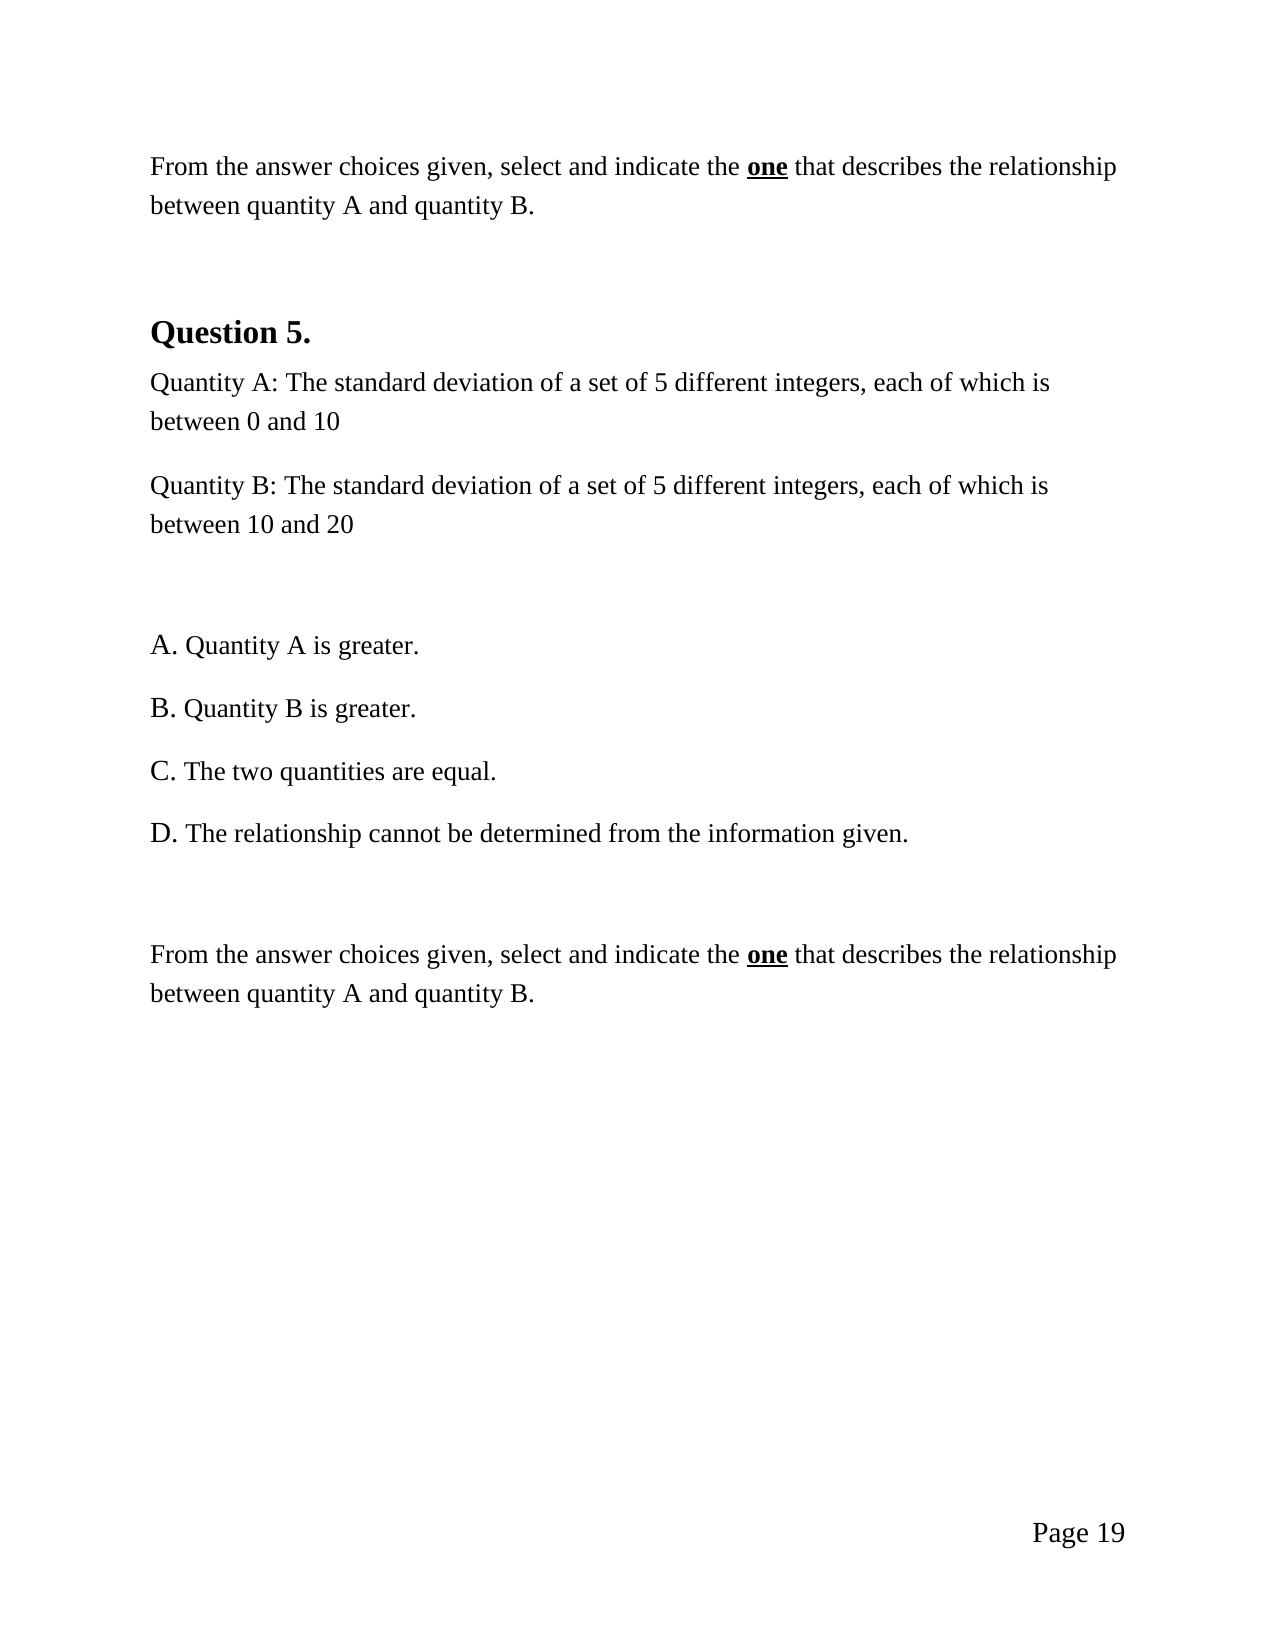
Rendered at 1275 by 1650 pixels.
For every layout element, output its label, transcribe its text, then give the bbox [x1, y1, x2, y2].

list The two quantities are equal. [150, 753, 1125, 786]
text From the answer choices given, select and indicate the one that describes the relationship between quantity A and quantity B. [150, 938, 1125, 1008]
text Quantity B: The standard deviation of a set of 5 different integers, each of which is between 10 and 20 [150, 469, 1125, 539]
list The relationship cannot be determined from the information given. [150, 816, 1125, 849]
text Quantity A: The standard deviation of a set of 5 different integers, each of which is between 0 and 10 [150, 367, 1125, 437]
text From the answer choices given, select and indicate the one that describes the relationship between quantity A and quantity B. [150, 150, 1125, 220]
list Quantity B is greater. [150, 690, 1125, 724]
subtitle Question 5. [150, 312, 1125, 351]
list Quantity A is greater. [150, 627, 1125, 661]
